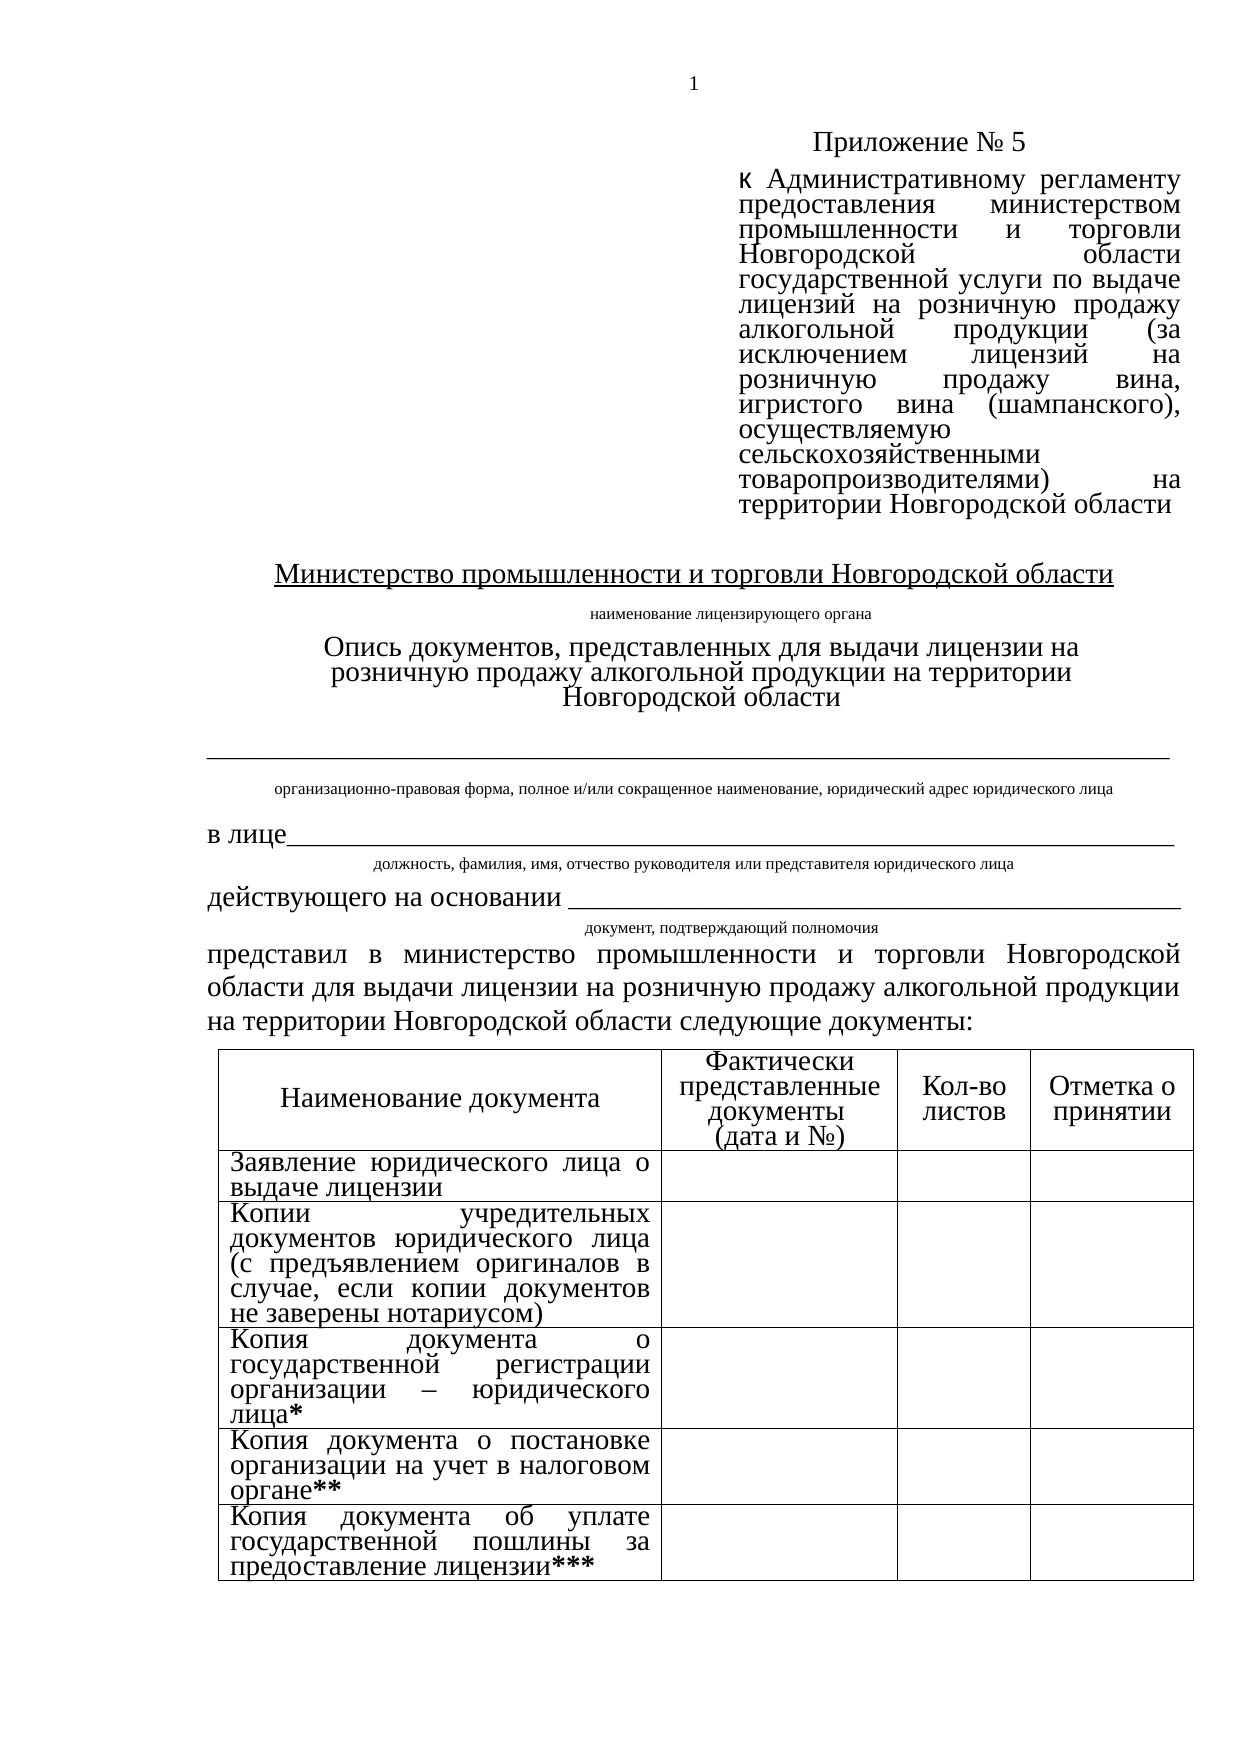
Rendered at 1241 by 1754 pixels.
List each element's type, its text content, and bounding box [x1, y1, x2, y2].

table_cell [1031, 1505, 1193, 1580]
table_cell [662, 1429, 897, 1504]
text организационно-правовая форма, полное и/или сокращенное наименование, юридический адрес юридического лица [207, 786, 1181, 811]
table_cell [898, 1429, 1030, 1504]
table_header Наименование документа [219, 1050, 661, 1150]
text представил в министерство промышленности и торговли Новгородской области для выдачи лицензии на розничную продажу алкогольной продукции на территории Новгородской области следующие документы: [207, 936, 1181, 1037]
table_cell [898, 1202, 1030, 1327]
table_cell [662, 1328, 897, 1428]
table_header Фактически представленные документы (дата и №) [662, 1050, 897, 1150]
text Опись документов, представленных для выдачи лицензии на розничную продажу алкогольной продукции на территории Новгородской области [266, 636, 1137, 711]
text _____________________________________________________________________________ [207, 736, 1181, 761]
table_cell [898, 1151, 1030, 1201]
table_cell [662, 1202, 897, 1327]
text в лице_______________________________________________________________________ [207, 823, 1181, 848]
table_cell [1031, 1429, 1193, 1504]
table_cell Копия документа об уплате государственной пошлины за предоставление лицензии*** [219, 1505, 661, 1580]
table_cell Копии учредительных документов юридического лица (с предъявлением оригиналов в случае, если копии документов не заверены нотариусом) [219, 1202, 661, 1327]
table_cell [1031, 1328, 1193, 1428]
table_cell Копия документа о постановке организации на учет в налоговом органе** [219, 1429, 661, 1504]
table_header Кол-во листов [898, 1050, 1030, 1150]
text наименование лицензирующего органа [207, 590, 1181, 623]
text к Административному регламенту предоставления министерством промышленности и торговли Новгородской области государственной услуги по выдаче лицензий на розничную продажу алкогольной продукции (за исключением лицензий на розничную продажу вина, игристого вина (шампанского), осуществляемую сельскохозяйственными товаропроизводителями) на территории Новгородской области [738, 169, 1181, 519]
table_cell [1031, 1151, 1193, 1201]
table_cell [898, 1505, 1030, 1580]
text действующего на основании _________________________________________________ документ, подтверждающий полномочия [207, 886, 1181, 936]
table_cell Копия документа о государственной регистрации организации – юридического лица* [219, 1328, 661, 1428]
table_cell Заявление юридического лица о выдаче лицензии [219, 1151, 661, 1201]
table_cell [662, 1505, 897, 1580]
text должность, фамилия, имя, отчество руководителя или представителя юридического лица [207, 861, 1181, 886]
text Министерство промышленности и торговли Новгородской области [207, 556, 1181, 590]
table_header Отметка о принятии [1031, 1050, 1193, 1150]
table_cell [662, 1151, 897, 1201]
table_cell [898, 1328, 1030, 1428]
text Приложение № 5 [738, 131, 1181, 156]
table_cell [1031, 1202, 1193, 1327]
